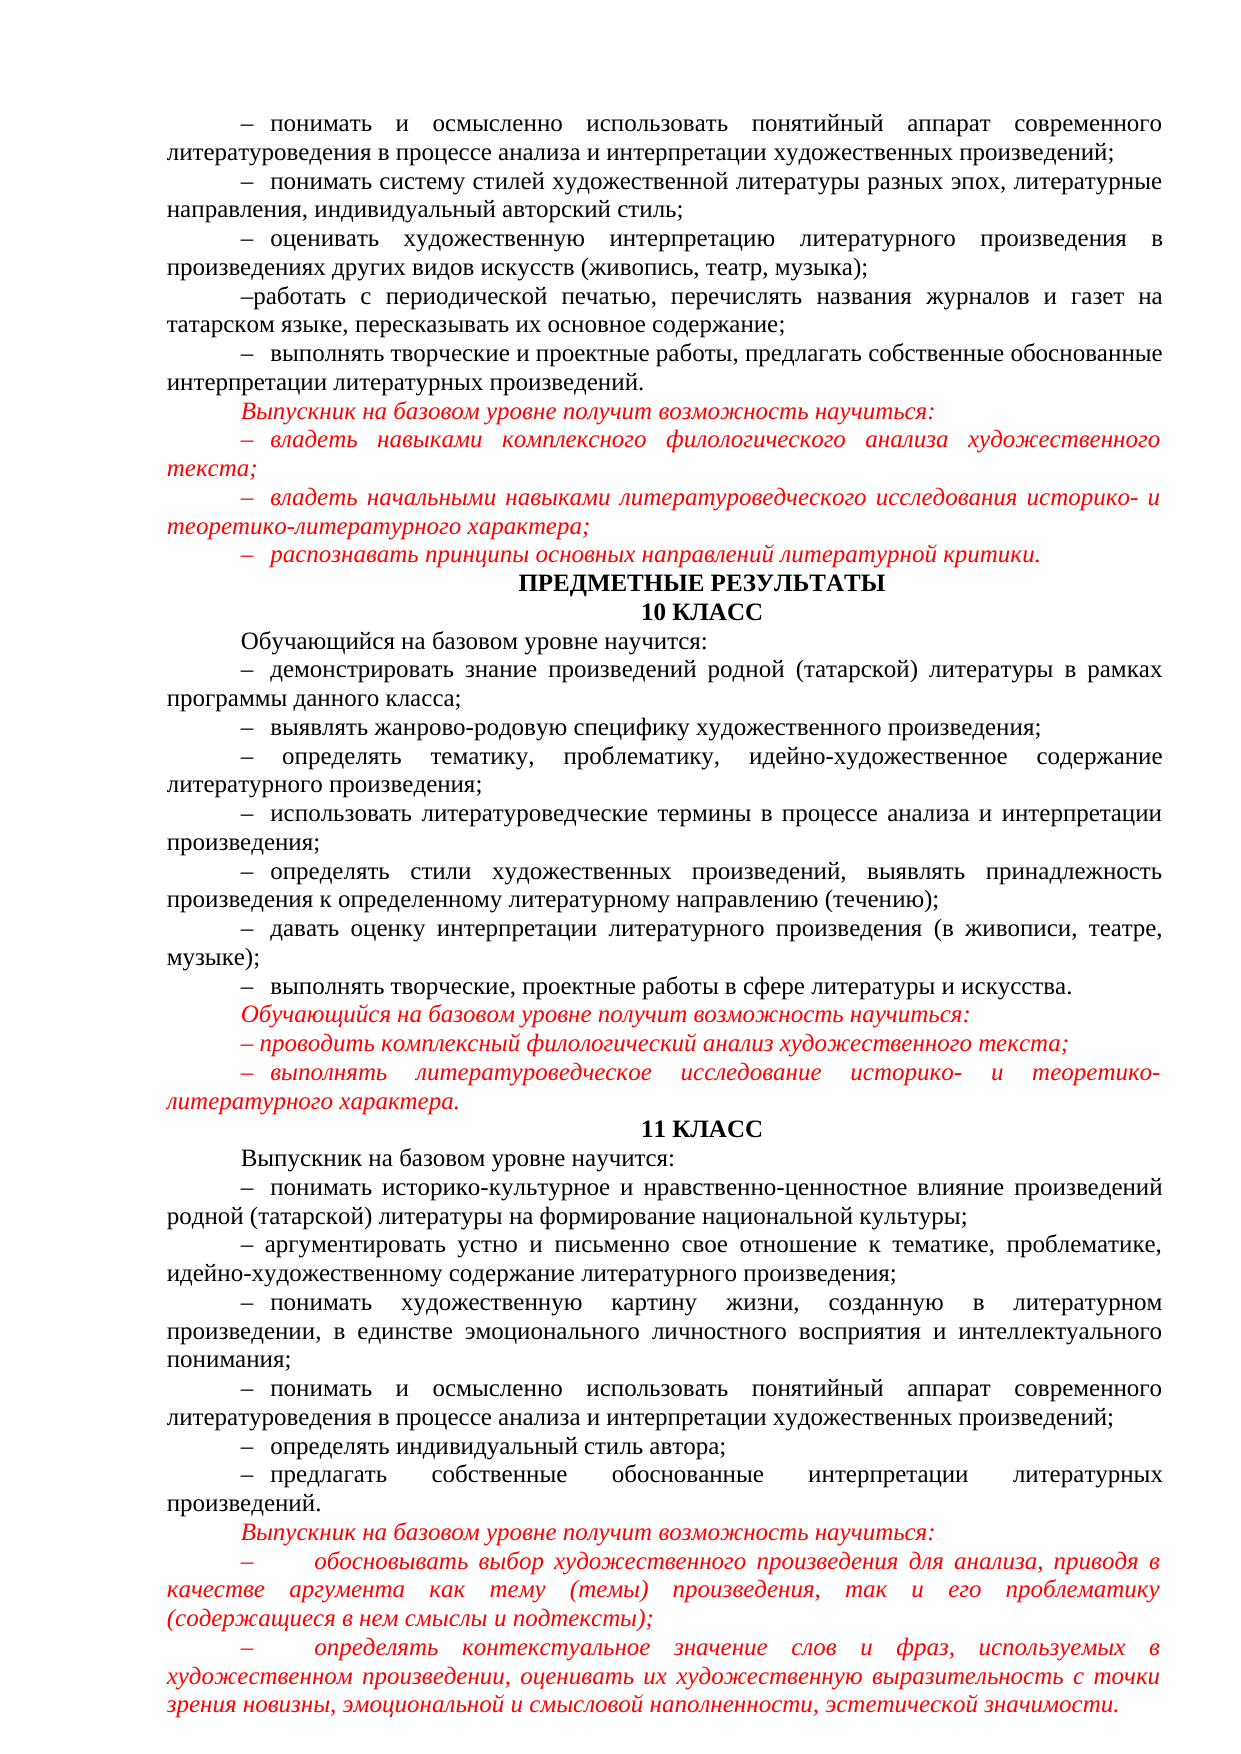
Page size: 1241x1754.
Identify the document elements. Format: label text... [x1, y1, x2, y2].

text – давать оценку интерпретации литературного произведения (в живописи, театре, музыке); [167, 913, 1163, 971]
text – владеть начальными навыками литературоведческого исследования историко- и теоретико-литературного характера; [167, 482, 1163, 539]
text – определять стили художественных произведений, выявлять принадлежность произведения к определенному литературному направлению (течению); [167, 856, 1163, 913]
text ПРЕДМЕТНЫЕ РЕЗУЛЬТАТЫ [167, 568, 1163, 597]
text – проводить комплексный филологический анализ художественного текста; [167, 1028, 1163, 1057]
text – оценивать художественную интерпретацию литературного произведения в произведениях других видов искусств (живопись, театр, музыка); [167, 223, 1163, 281]
text – определять контекстуальное значение слов и фраз, используемых в художественном произведении, оценивать их художественную выразительность с точки зрения новизны, эмоциональной и смысловой наполненности, эстетической значимости. [167, 1632, 1163, 1718]
text Выпускник на базовом уровне получит возможность научиться: [167, 1517, 1163, 1546]
text Выпускник на базовом уровне получит возможность научиться: [167, 396, 1163, 424]
text – демонстрировать знание произведений родной (татарской) литературы в рамках программы данного класса; [167, 654, 1163, 712]
text – выполнять литературоведческое исследование историко- и теоретико-литературного характера. [167, 1057, 1163, 1114]
text – использовать литературоведческие термины в процессе анализа и интерпретации произведения; [167, 798, 1163, 856]
text – понимать и осмысленно использовать понятийный аппарат современного литературоведения в процессе анализа и интерпретации художественных произведений; [167, 1373, 1163, 1431]
text – владеть навыками комплексного филологического анализа художественного текста; [167, 424, 1163, 482]
text – обосновывать выбор художественного произведения для анализа, приводя в качестве аргумента как тему (темы) произведения, так и его проблематику (содержащиеся в нем смыслы и подтексты); [167, 1546, 1163, 1632]
text Выпускник на базовом уровне научится: [167, 1143, 1163, 1172]
text – понимать историко-культурное и нравственно-ценностное влияние произведений родной (татарской) литературы на формирование национальной культуры; [167, 1172, 1163, 1229]
text – определять тематику, проблематику, идейно-художественное содержание литературного произведения; [167, 741, 1163, 798]
text 11 класс [167, 1114, 1163, 1143]
text – определять индивидуальный стиль автора; [167, 1431, 1163, 1459]
text Обучающийся на базовом уровне получит возможность научиться: [167, 999, 1163, 1028]
text – выявлять жанрово-родовую специфику художественного произведения; [167, 712, 1163, 741]
text – предлагать собственные обоснованные интерпретации литературных произведений. [167, 1459, 1163, 1517]
text – выполнять творческие и проектные работы, предлагать собственные обоснованные интерпретации литературных произведений. [167, 338, 1163, 396]
text Обучающийся на базовом уровне научится: [167, 626, 1163, 654]
text – понимать систему стилей художественной литературы разных эпох, литературные направления, индивидуальный авторский стиль; [167, 166, 1163, 223]
text 10 класс [167, 597, 1163, 626]
text – аргументировать устно и письменно свое отношение к тематике, проблематике, идейно-художественному содержание литературного произведения; [167, 1229, 1163, 1287]
list работать с периодической печатью, перечислять названия журналов и газет на татарском языке, пересказывать их основное содержание; [167, 281, 1163, 338]
text – распознавать принципы основных направлений литературной критики. [167, 539, 1163, 568]
text – понимать художественную картину жизни, созданную в литературном произведении, в единстве эмоционального личностного восприятия и интеллектуального понимания; [167, 1287, 1163, 1373]
text – понимать и осмысленно использовать понятийный аппарат современного литературоведения в процессе анализа и интерпретации художественных произведений; [167, 108, 1163, 166]
text – выполнять творческие, проектные работы в сфере литературы и искусства. [167, 971, 1163, 999]
